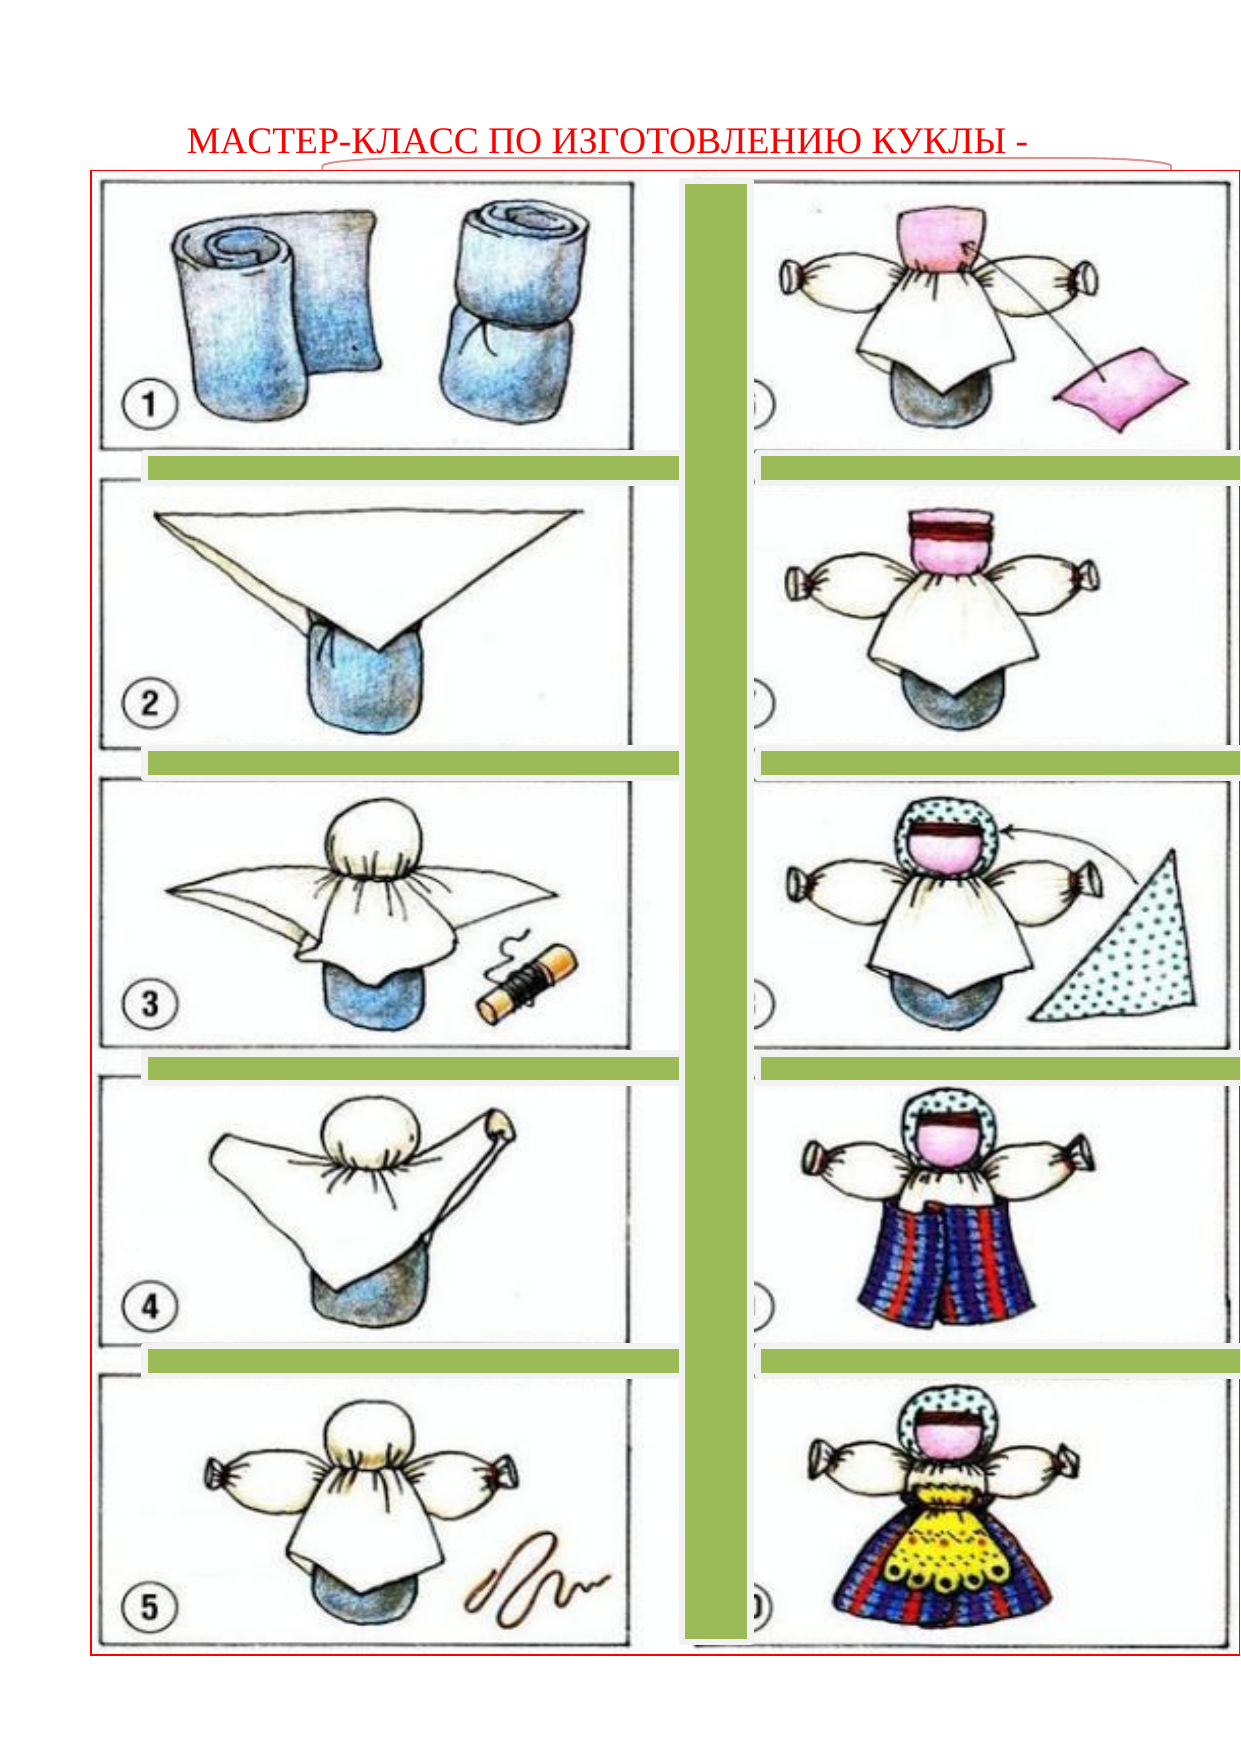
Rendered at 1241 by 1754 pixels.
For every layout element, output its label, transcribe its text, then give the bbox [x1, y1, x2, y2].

text МАСТЕР-КЛАСС ПО ИЗГОТОВЛЕНИЮ КУКЛЫ - ЗАКРУТКИ [177, 118, 1152, 161]
picture [92, 171, 1239, 1654]
